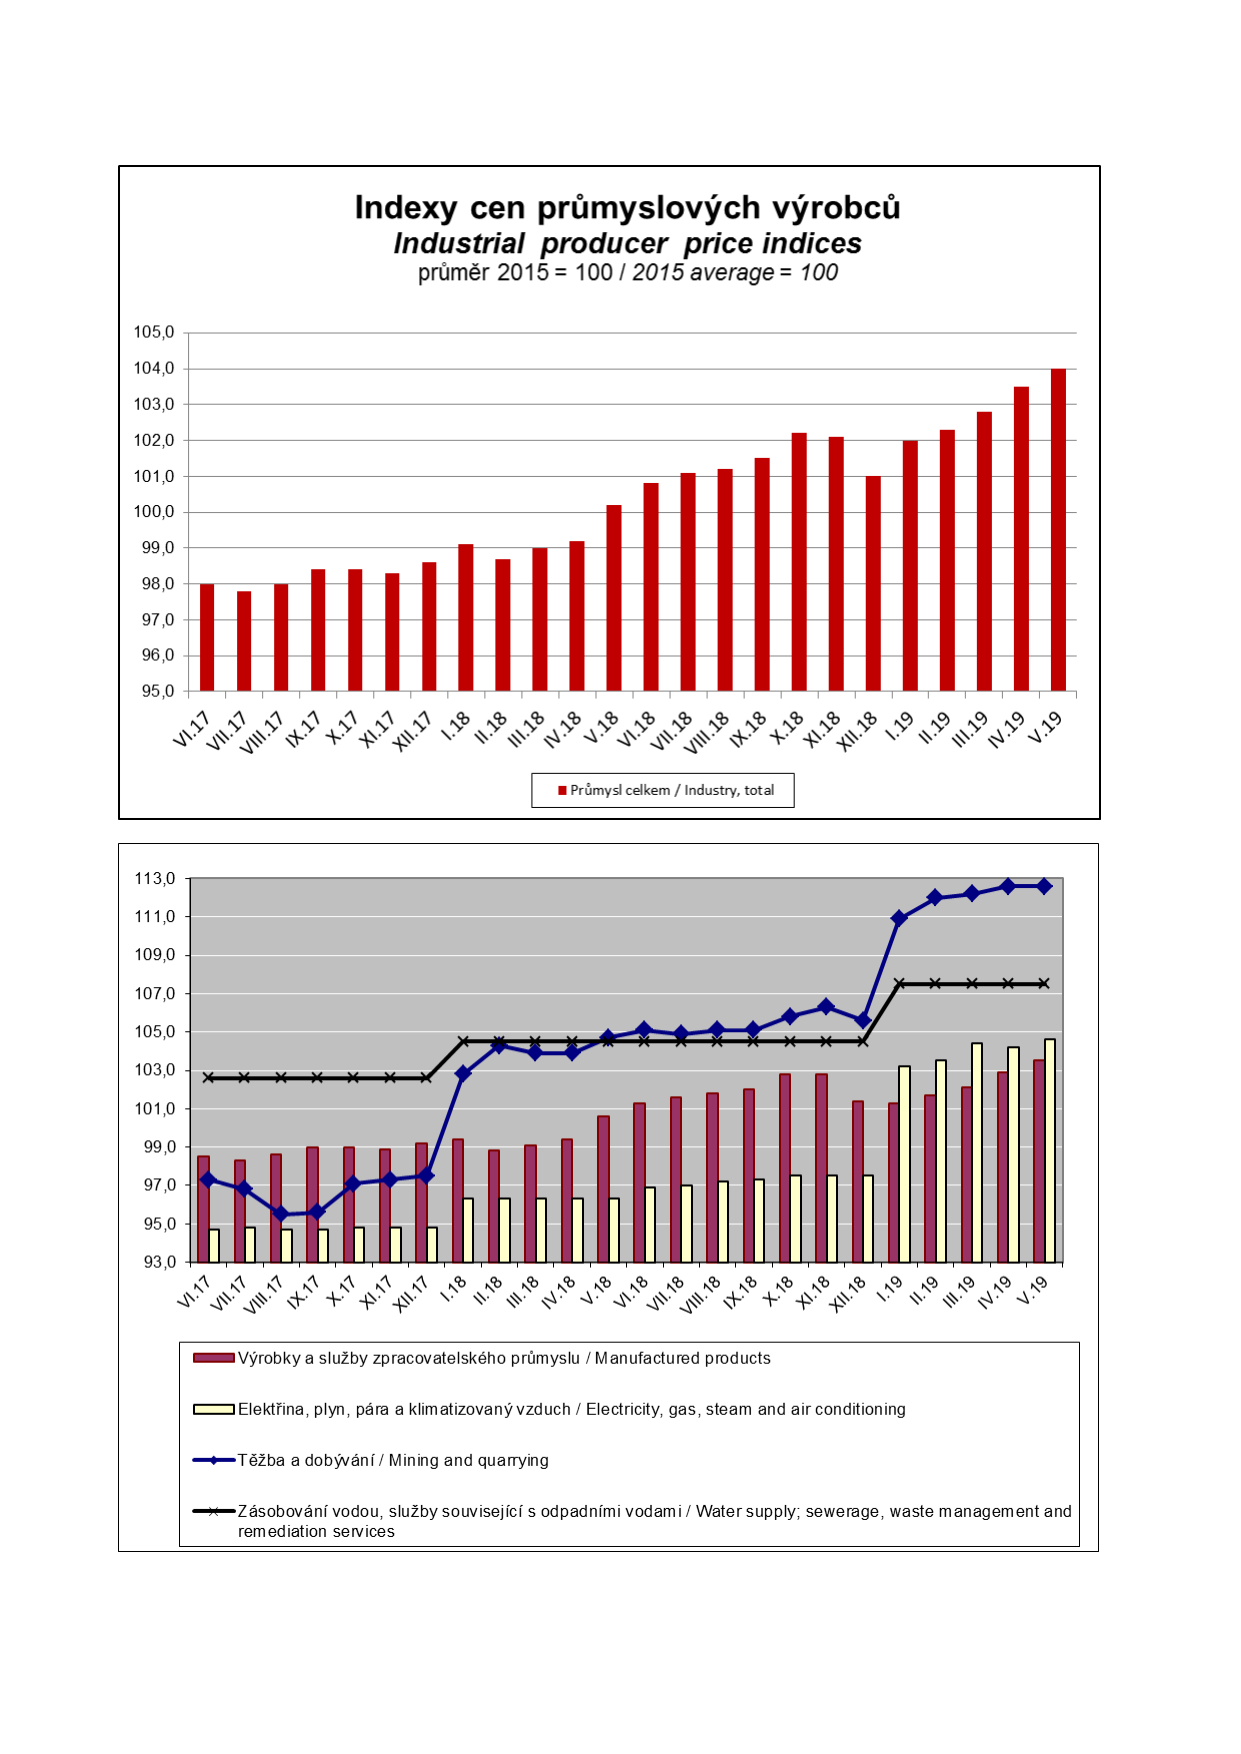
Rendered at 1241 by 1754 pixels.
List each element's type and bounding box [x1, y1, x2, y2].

picture [118, 165, 1101, 820]
picture [118, 843, 1099, 1552]
